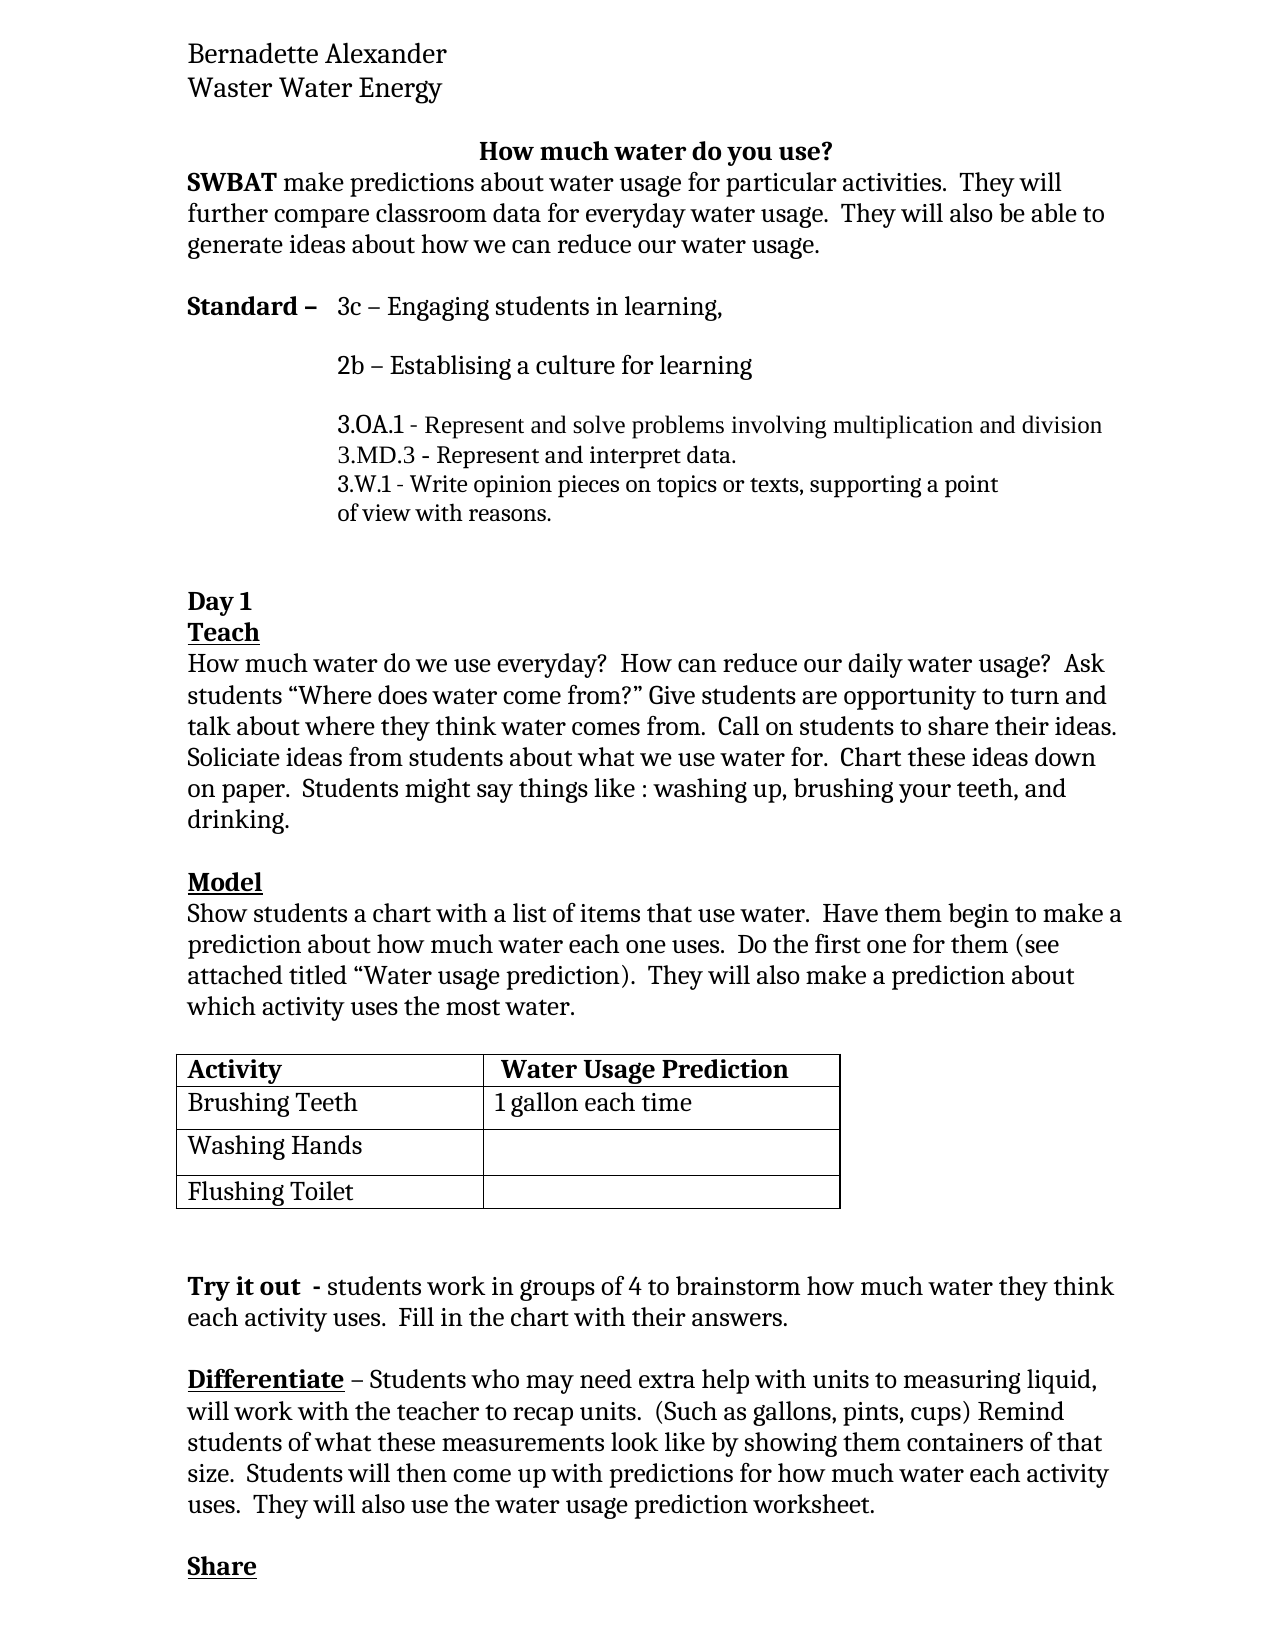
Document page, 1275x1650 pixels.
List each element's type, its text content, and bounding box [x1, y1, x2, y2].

text 3.W.1 - Write opinion pieces on topics or texts, supporting a point [187, 470, 1125, 499]
text Bernadette Alexander [187, 37, 1125, 71]
text Standard – 3c – Engaging students in learning, [187, 291, 1125, 323]
text SWBAT make predictions about water usage for particular activities. They will further compare classroom data for everyday water usage. They will also be able to generate ideas about how we can reduce our water usage. [187, 167, 1125, 260]
table_cell Washing Hands [177, 1130, 483, 1175]
table_cell Flushing Toilet [177, 1176, 483, 1208]
text How much water do you use? [187, 136, 1125, 167]
text Day 1 [187, 586, 1125, 617]
table_cell [484, 1130, 839, 1175]
table_header Water Usage Prediction [484, 1055, 839, 1086]
text Share [187, 1551, 1125, 1582]
text Teach [187, 617, 1125, 648]
text Waster Water Energy [187, 71, 1125, 104]
text of view with reasons. [262, 499, 1125, 527]
table_cell Brushing Teeth [177, 1087, 483, 1129]
text Try it out - students work in groups of 4 to brainstorm how much water they think each activity uses. Fill in the chart with their answers. [187, 1271, 1125, 1333]
text Show students a chart with a list of items that use water. Have them begin to make a prediction about how much water each one uses. Do the first one for them (see attached titled “Water usage prediction). They will also make a prediction about which activity uses the most water. [187, 898, 1125, 1022]
text Model [187, 867, 1125, 898]
table_cell [484, 1176, 839, 1208]
text 2b – Establising a culture for learning [187, 350, 1125, 381]
text How much water do we use everyday? How can reduce our daily water usage? Ask students “Where does water come from?” Give students are opportunity to turn and talk about where they think water comes from. Call on students to share their ideas. Soliciate ideas from students about what we use water for. Chart these ideas down on paper. Students might say things like : washing up, brushing your teeth, and drinking. [187, 648, 1125, 835]
text 3.MD.3 - Represent and interpret data. [187, 440, 1125, 470]
text Differentiate – Students who may need extra help with units to measuring liquid, will work with the teacher to recap units. (Such as gallons, pints, cups) Remind students of what these measurements look like by showing them containers of that size. Students will then come up with predictions for how much water each activity uses. They will also use the water usage prediction worksheet. [187, 1364, 1125, 1520]
table_header Activity [177, 1055, 483, 1086]
table_cell 1 gallon each time [484, 1087, 839, 1129]
text 3.OA.1 - Represent and solve problems involving multiplication and division [187, 409, 1125, 440]
